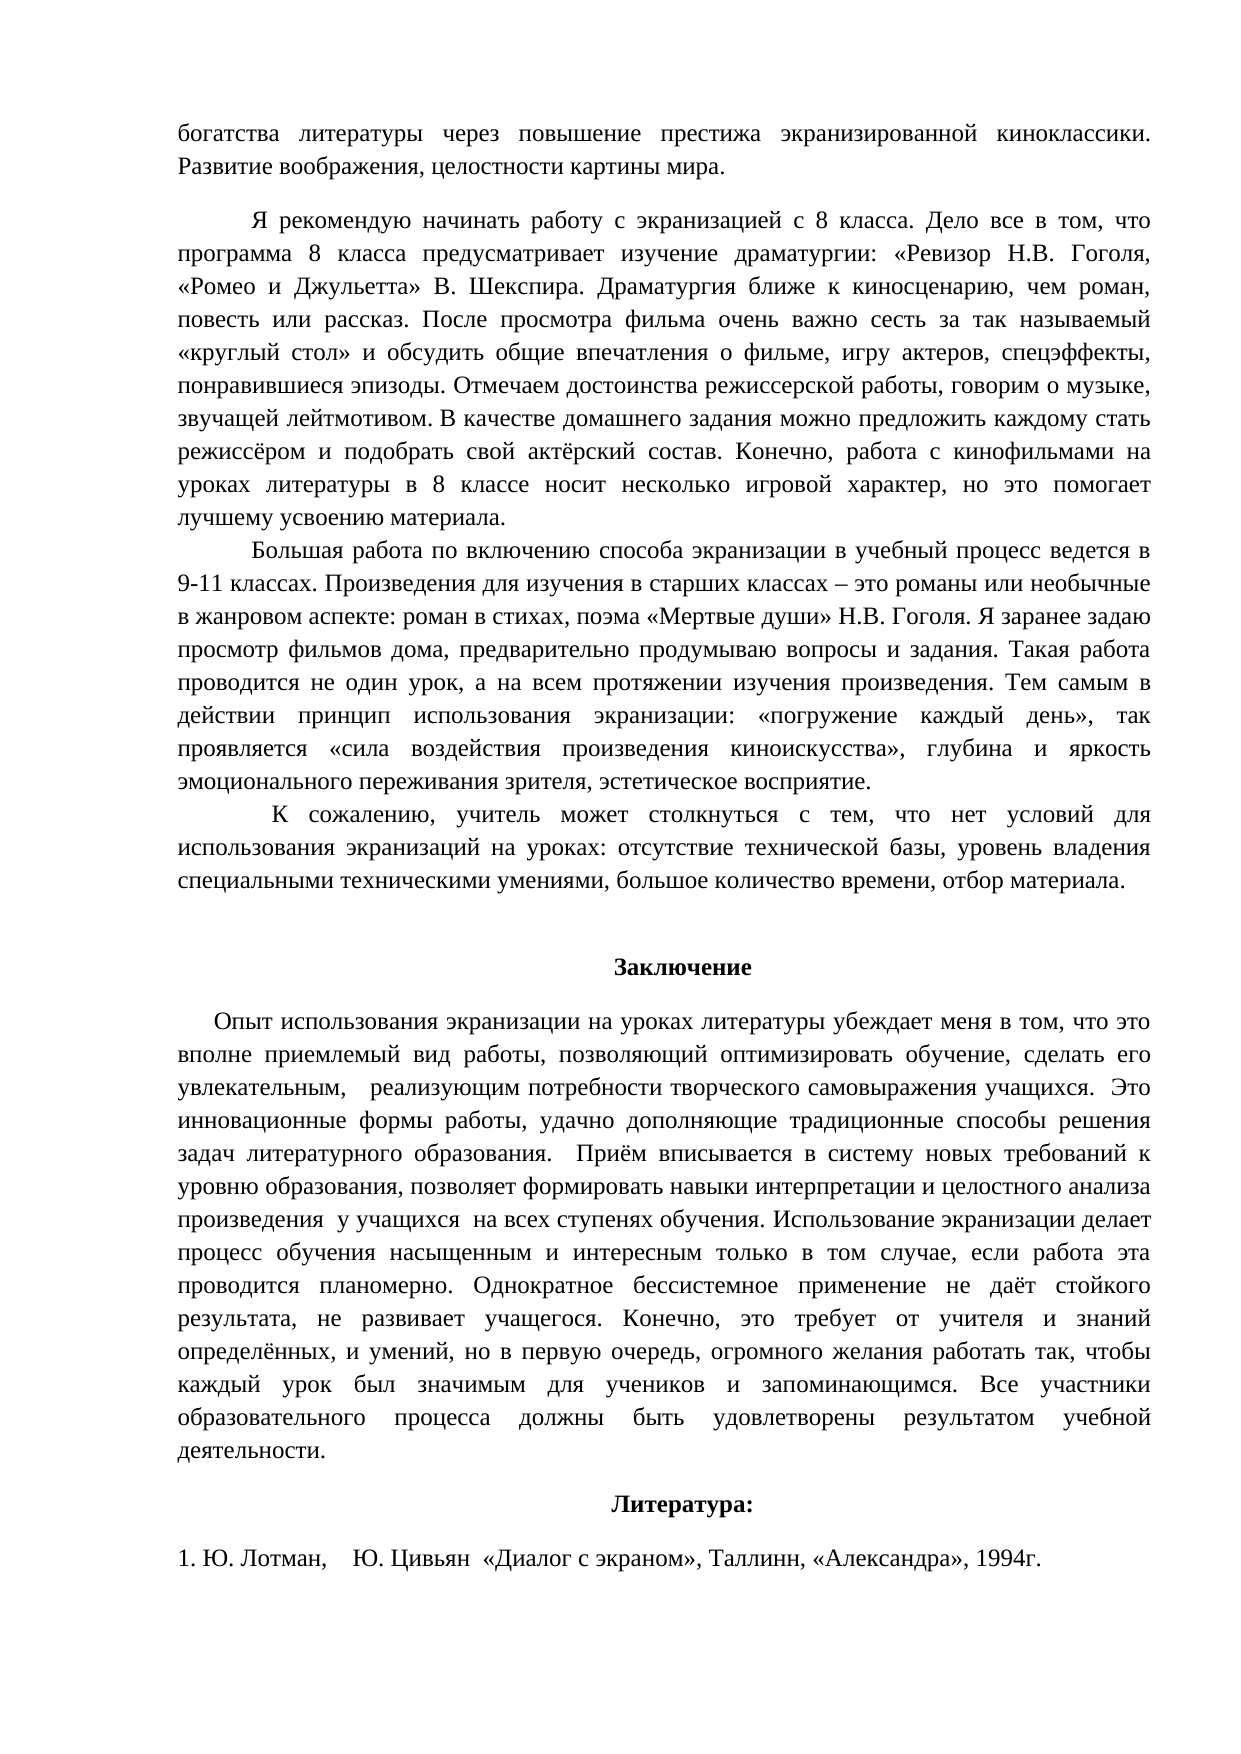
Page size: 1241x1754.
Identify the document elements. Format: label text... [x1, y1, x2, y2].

text К сожалению, учитель может столкнуться с тем, что нет условий для использования экранизаций на уроках: отсутствие технической базы, уровень владения специальными техническими умениями, большое количество времени, отбор материала. [177, 799, 1152, 894]
text 1. Ю. Лотман, Ю. Цивьян «Диалог с экраном», Таллинн, «Александра», 1994г. [177, 1543, 1152, 1572]
text Я рекомендую начинать работу с экранизацией с 8 класса. Дело все в том, что программа 8 класса предусматривает изучение драматургии: «Ревизор Н.В. Гоголя, «Ромео и Джульетта» В. Шекспира. Драматургия ближе к киносценарию, чем роман, повесть или рассказ. После просмотра фильма очень важно сесть за так называемый «круглый стол» и обсудить общие впечатления о фильме, игру актеров, спецэффекты, понравившиеся эпизоды. Отмечаем достоинства режиссерской работы, говорим о музыке, звучащей лейтмотивом. В качестве домашнего задания можно предложить каждому стать режиссёром и подобрать свой актёрский состав. Конечно, работа с кинофильмами на уроках литературы в 8 классе носит несколько игровой характер, но это помогает лучшему усвоению материала. [177, 205, 1152, 436]
text Заключение [177, 952, 1152, 981]
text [177, 118, 1152, 180]
text Опыт использования экранизации на уроках литературы убеждает меня в том, что это вполне приемлемый вид работы, позволяющий оптимизировать обучение, сделать его увлекательным, реализующим потребности творческого самовыражения учащихся. Это инновационные формы работы, удачно дополняющие традиционные способы решения задач литературного образования. Приём вписывается в систему новых требований к уровню образования, позволяет формировать навыки интерпретации и целостного анализа произведения у учащихся на всех ступенях обучения. Использование экранизации делает процесс обучения насыщенным и интересным только в том случае, если работа эта проводится планомерно. Однократное бессистемное применение не даёт стойкого результата, не развивает учащегося. Конечно, это требует от учителя и знаний определённых, и умений, но в первую очередь, огромного желания работать так, чтобы каждый урок был значимым для учеников и запоминающимся. Все участники образовательного процесса должны быть удовлетворены результатом учебной деятельности. [177, 1006, 1152, 1464]
text Литература: [177, 1489, 1152, 1518]
text Большая работа по включению способа экранизации в учебный процесс ведется в 9-11 классах. Произведения для изучения в старших классах – это романы или необычные в жанровом аспекте: роман в стихах, поэма «Мертвые души» Н.В. Гоголя. Я заранее задаю просмотр фильмов дома, предварительно продумываю вопросы и задания. Такая работа проводится не один урок, а на всем протяжении изучения произведения. Тем самым в действии принцип использования экранизации: «погружение каждый день», так проявляется «сила воздействия произведения киноискусства», глубина и яркость эмоционального переживания зрителя, эстетическое восприятие. [177, 535, 1152, 795]
